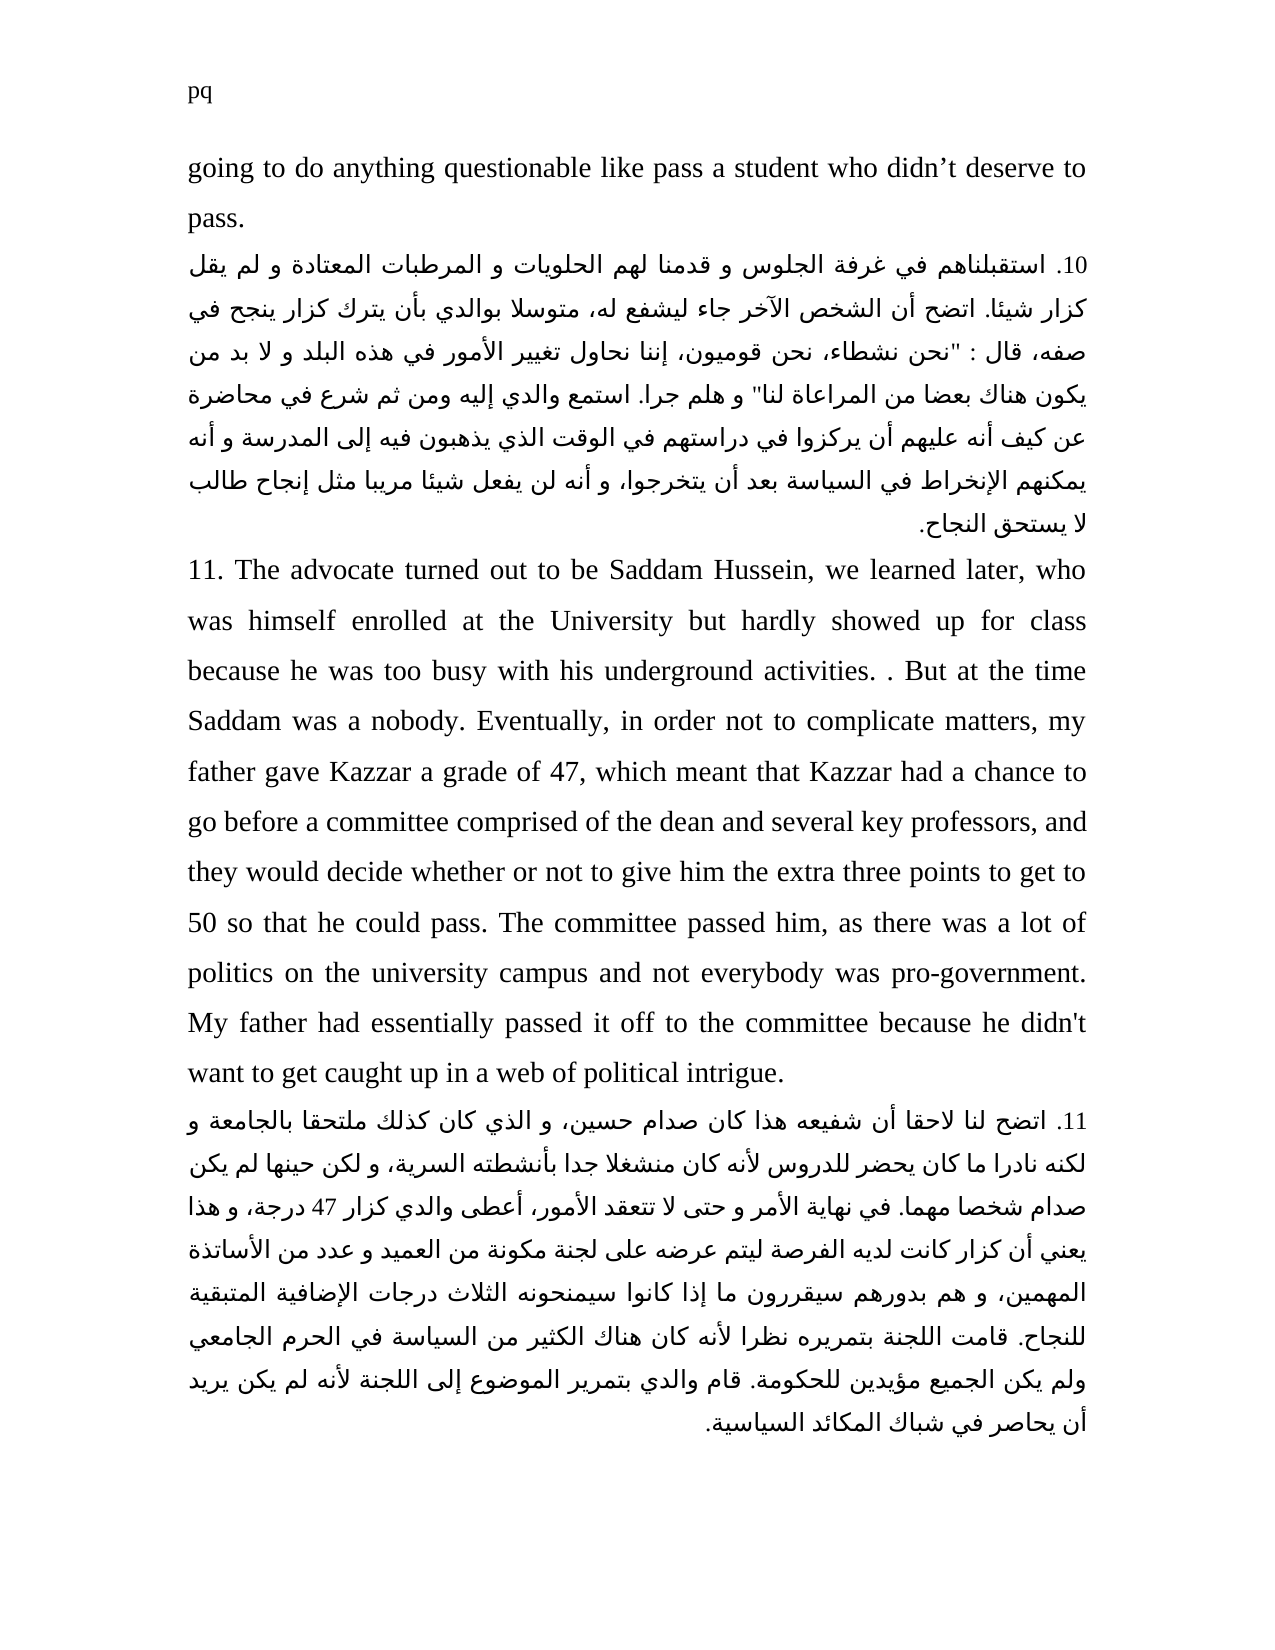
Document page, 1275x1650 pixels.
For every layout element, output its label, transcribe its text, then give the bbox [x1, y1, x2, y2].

text 10. استقبلناهم في غرفة الجلوس و قدمنا لهم الحلويات و المرطبات المعتادة و لم يقل كزار شيئا. اتضح أن الشخص الآخر جاء ليشفع له، متوسلا بوالدي بأن يترك كزار ينجح في صفه، قال : "نحن نشطاء، نحن قوميون، إننا نحاول تغيير الأمور في هذه البلد و لا بد من يكون هناك بعضا من المراعاة لنا" و هلم جرا. استمع والدي إليه ومن ثم شرع في محاضرة عن كيف أنه عليهم أن يركزوا في دراستهم في الوقت الذي يذهبون فيه إلى المدرسة و أنه يمكنهم الإنخراط في السياسة بعد أن يتخرجوا، و أنه لن يفعل شيئا مريبا مثل إنجاح طالب لا يستحق النجاح. [187, 251, 1087, 538]
text 11. The advocate turned out to be Saddam Hussein, we learned later, who was himself enrolled at the University but hardly showed up for class because he was too busy with his underground activities. . But at the time Saddam was a nobody. Eventually, in order not to complicate matters, my father gave Kazzar a grade of 47, which meant that Kazzar had a chance to go before a committee comprised of the dean and several key professors, and they would decide whether or not to give him the extra three points to get to 50 so that he could pass. The committee passed him, as there was a lot of politics on the university campus and not everybody was pro-government. My father had essentially passed it off to the committee because he didn't want to get caught up in a web of political intrigue. [187, 552, 1087, 1089]
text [187, 150, 1087, 234]
text 11. اتضح لنا لاحقا أن شفيعه هذا كان صدام حسين، و الذي كان كذلك ملتحقا بالجامعة و لكنه نادرا ما كان يحضر للدروس لأنه كان منشغلا جدا بأنشطته السرية، و لكن حينها لم يكن صدام شخصا مهما. في نهاية الأمر و حتى لا تتعقد الأمور، أعطى والدي كزار 47 درجة، و هذا يعني أن كزار كانت لديه الفرصة ليتم عرضه على لجنة مكونة من العميد و عدد من الأساتذة المهمين، و هم بدورهم سيقررون ما إذا كانوا سيمنحونه الثلاث درجات الإضافية المتبقية للنجاح. قامت اللجنة بتمريره نظرا لأنه كان هناك الكثير من السياسة في الحرم الجامعي ولم يكن الجميع مؤيدين للحكومة. قام والدي بتمرير الموضوع إلى اللجنة لأنه لم يكن يريد أن يحاصر في شباك المكائد السياسية. [187, 1106, 1087, 1437]
